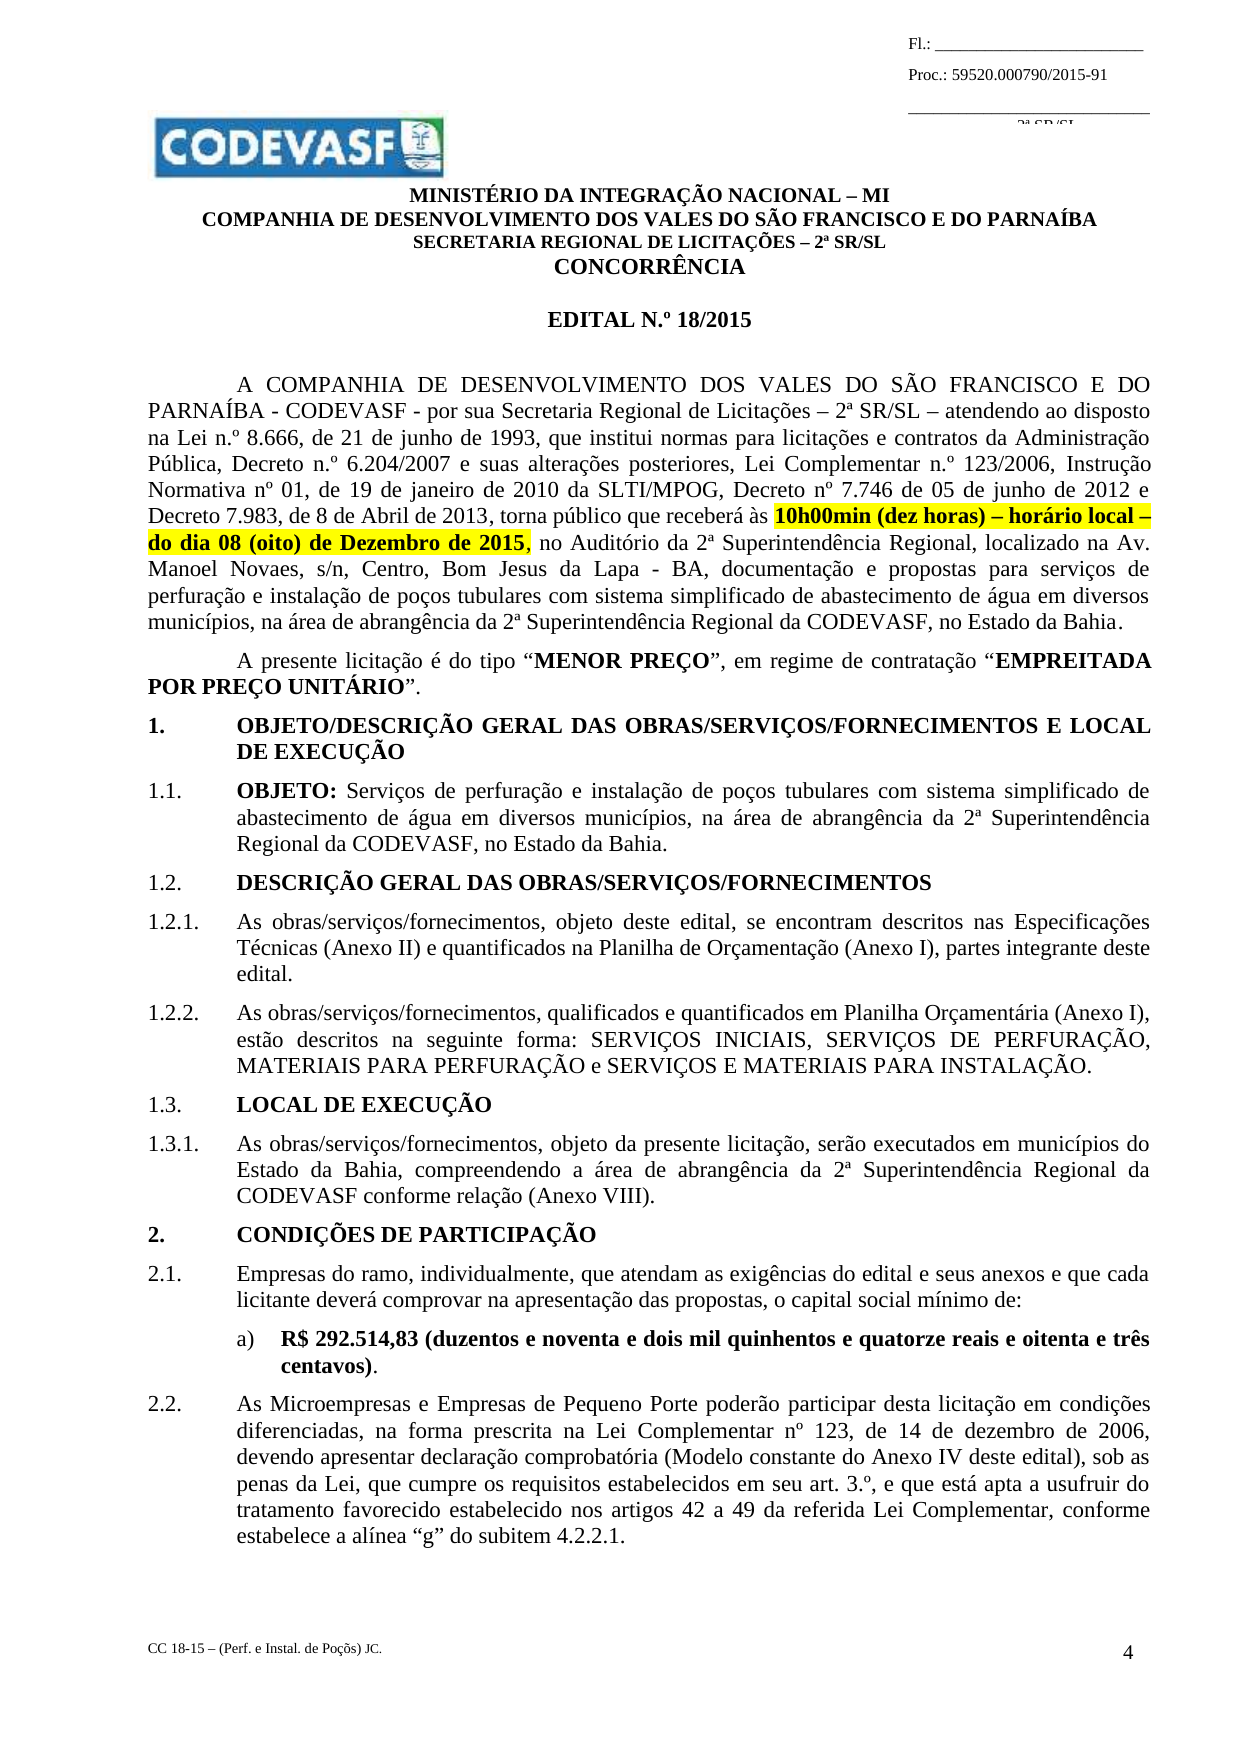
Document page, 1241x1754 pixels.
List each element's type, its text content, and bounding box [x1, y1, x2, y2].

list R$ 292.514,83 (duzentos e noventa e dois mil quinhentos e quatorze reais e oitenta e três centavos). [236, 1325, 1152, 1378]
text A COMPANHIA DE DESENVOLVIMENTO DOS VALES DO SÃO FRANCISCO E DO PARNAÍBA - CODEVASF - por sua Secretaria Regional de Licitações – 2ª SR/SL – atendendo ao disposto na Lei n.º 8.666, de 21 de junho de 1993, que institui normas para licitações e contratos da Administração Pública, Decreto n.º 6.204/2007 e suas alterações posteriores, Lei Complementar n.º 123/2006, Instrução Normativa nº 01, de 19 de janeiro de 2010 da SLTI/MPOG, Decreto nº 7.746 de 05 de junho de 2012 e Decreto 7.983, de 8 de Abril de 2013, torna público que receberá às 10h00min (dez horas) – horário local – do dia 08 (oito) de Dezembro de 2015, no Auditório da 2ª Superintendência Regional, localizado na Av. Manoel Novaes, s/n, Centro, Bom Jesus da Lapa - BA, documentação e propostas para serviços de perfuração e instalação de poços tubulares com sistema simplificado de abastecimento de água em diversos municípios, na área de abrangência da 2ª Superintendência Regional da CODEVASF, no Estado da Bahia. [148, 371, 1152, 634]
text CONCORRÊNCIA [148, 253, 1152, 279]
list As obras/serviços/fornecimentos, qualificados e quantificados em Planilha Orçamentária (Anexo I), estão descritos na seguinte forma: SERVIÇOS INICIAIS, SERVIÇOS DE PERFURAÇÃO, MATERIAIS PARA PERFURAÇÃO e SERVIÇOS E MATERIAIS PARA INSTALAÇÃO. [148, 999, 1152, 1078]
list As obras/serviços/fornecimentos, objeto da presente licitação, serão executados em municípios do Estado da Bahia, compreendendo a área de abrangência da 2ª Superintendência Regional da CODEVASF conforme relação (Anexo VIII). [148, 1130, 1152, 1209]
list LOCAL DE EXECUÇÃO [148, 1091, 1152, 1117]
list As obras/serviços/fornecimentos, objeto deste edital, se encontram descritos nas Especificações Técnicas (Anexo II) e quantificados na Planilha de Orçamentação (Anexo I), partes integrante deste edital. [148, 908, 1152, 987]
list Empresas do ramo, individualmente, que atendam as exigências do edital e seus anexos e que cada licitante deverá comprovar na apresentação das propostas, o capital social mínimo de: [148, 1260, 1152, 1313]
picture [147, 110, 449, 184]
list As Microempresas e Empresas de Pequeno Porte poderão participar desta licitação em condições diferenciadas, na forma prescrita na Lei Complementar nº 123, de 14 de dezembro de 2006, devendo apresentar declaração comprobatória (Modelo constante do Anexo IV deste edital), sob as penas da Lei, que cumpre os requisitos estabelecidos em seu art. 3.º, e que está apta a usufruir do tratamento favorecido estabelecido nos artigos 42 a 49 da referida Lei Complementar, conforme estabelece a alínea “g” do subitem 4.2.2.1. [148, 1391, 1152, 1549]
text A presente licitação é do tipo “MENOR PREÇO”, em regime de contratação “EMPREITADA POR PREÇO UNITÁRIO”. [148, 647, 1152, 699]
list OBJETO/DESCRIÇÃO GERAL DAS OBRAS/SERVIÇOS/FORNECIMENTOS E LOCAL DE EXECUÇÃO [148, 712, 1152, 765]
list CONDIÇÕES DE PARTICIPAÇÃO [148, 1221, 1152, 1248]
list OBJETO: Serviços de perfuração e instalação de poços tubulares com sistema simplificado de abastecimento de água em diversos municípios, na área de abrangência da 2ª Superintendência Regional da CODEVASF, no Estado da Bahia. [148, 777, 1152, 856]
list DESCRIÇÃO GERAL DAS OBRAS/SERVIÇOS/FORNECIMENTOS [148, 869, 1152, 895]
text EDITAL N.º 18/2015 [148, 306, 1152, 332]
